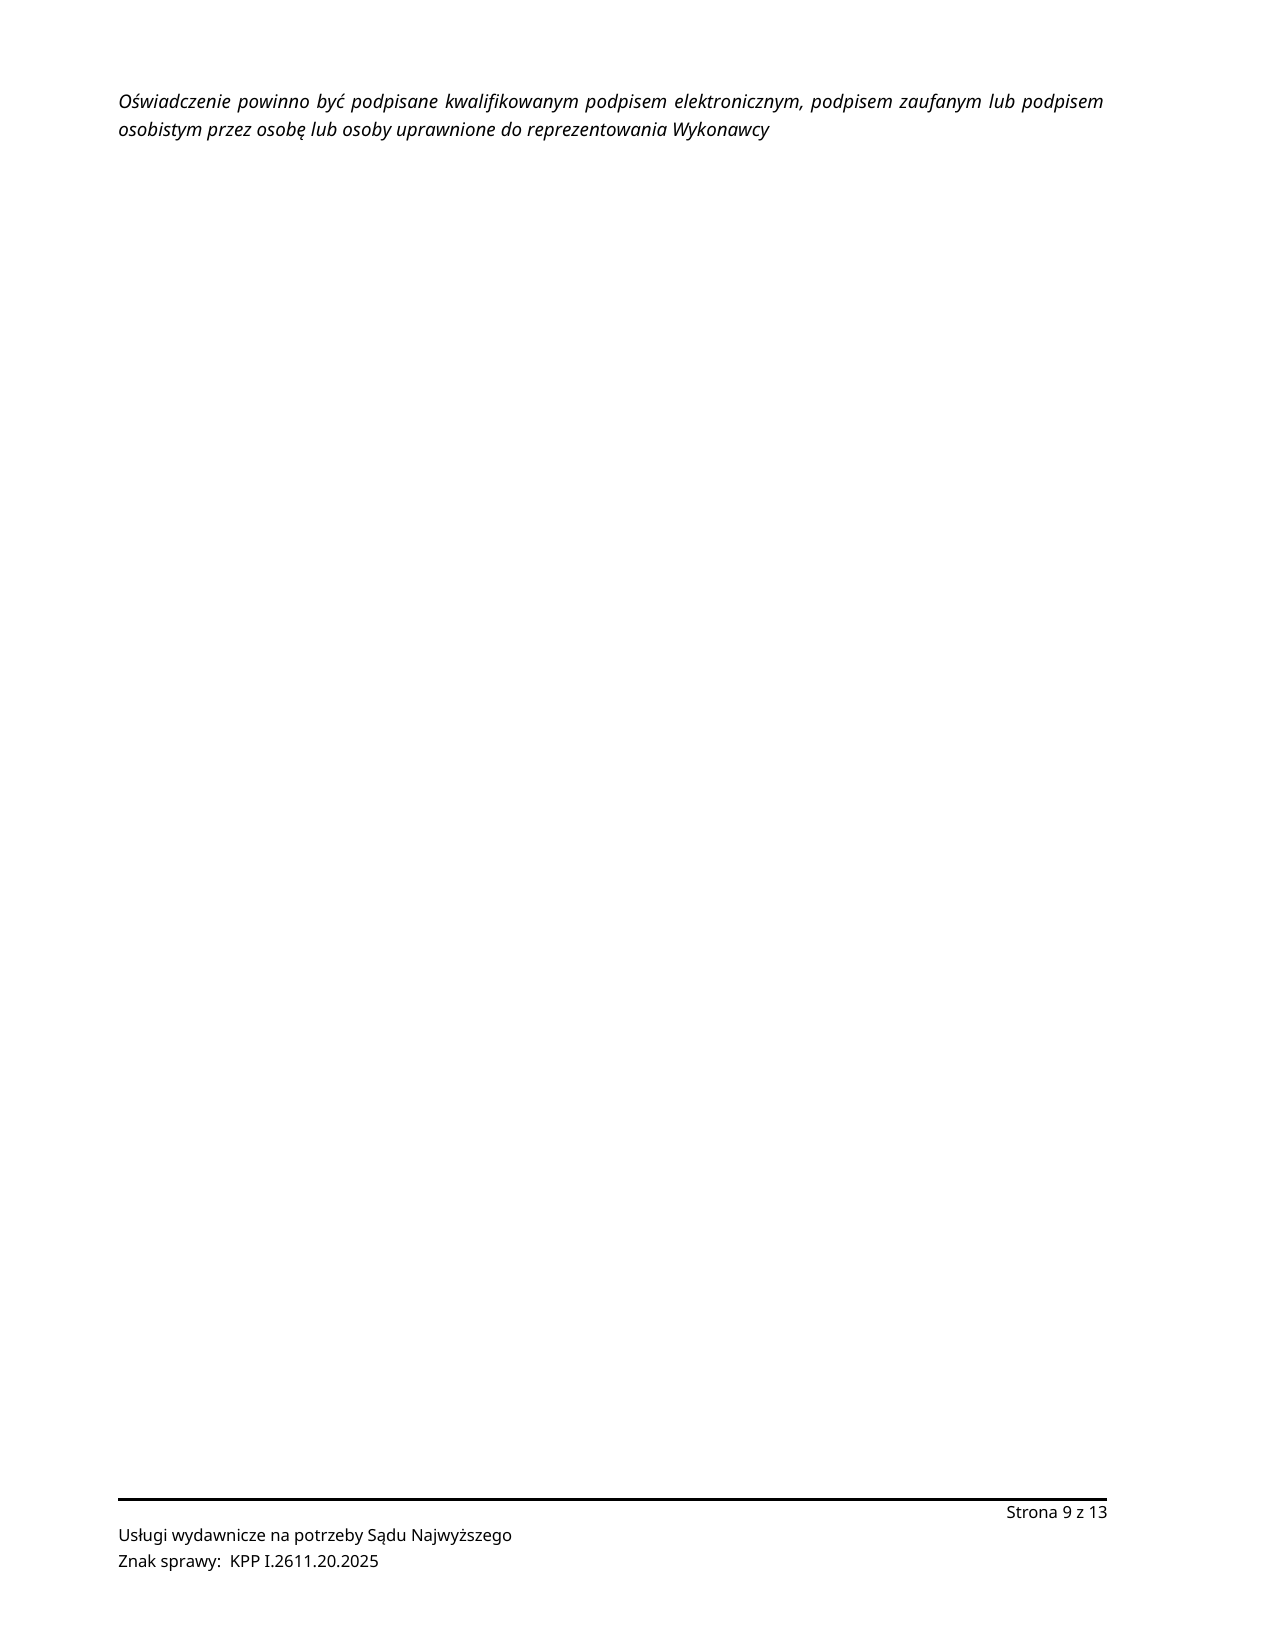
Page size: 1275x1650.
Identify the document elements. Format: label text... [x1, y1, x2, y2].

text Oświadczenie powinno być podpisane kwalifikowanym podpisem elektronicznym, podpisem zaufanym lub podpisem osobistym przez osobę lub osoby uprawnione do reprezentowania Wykonawcy [118, 89, 1107, 142]
